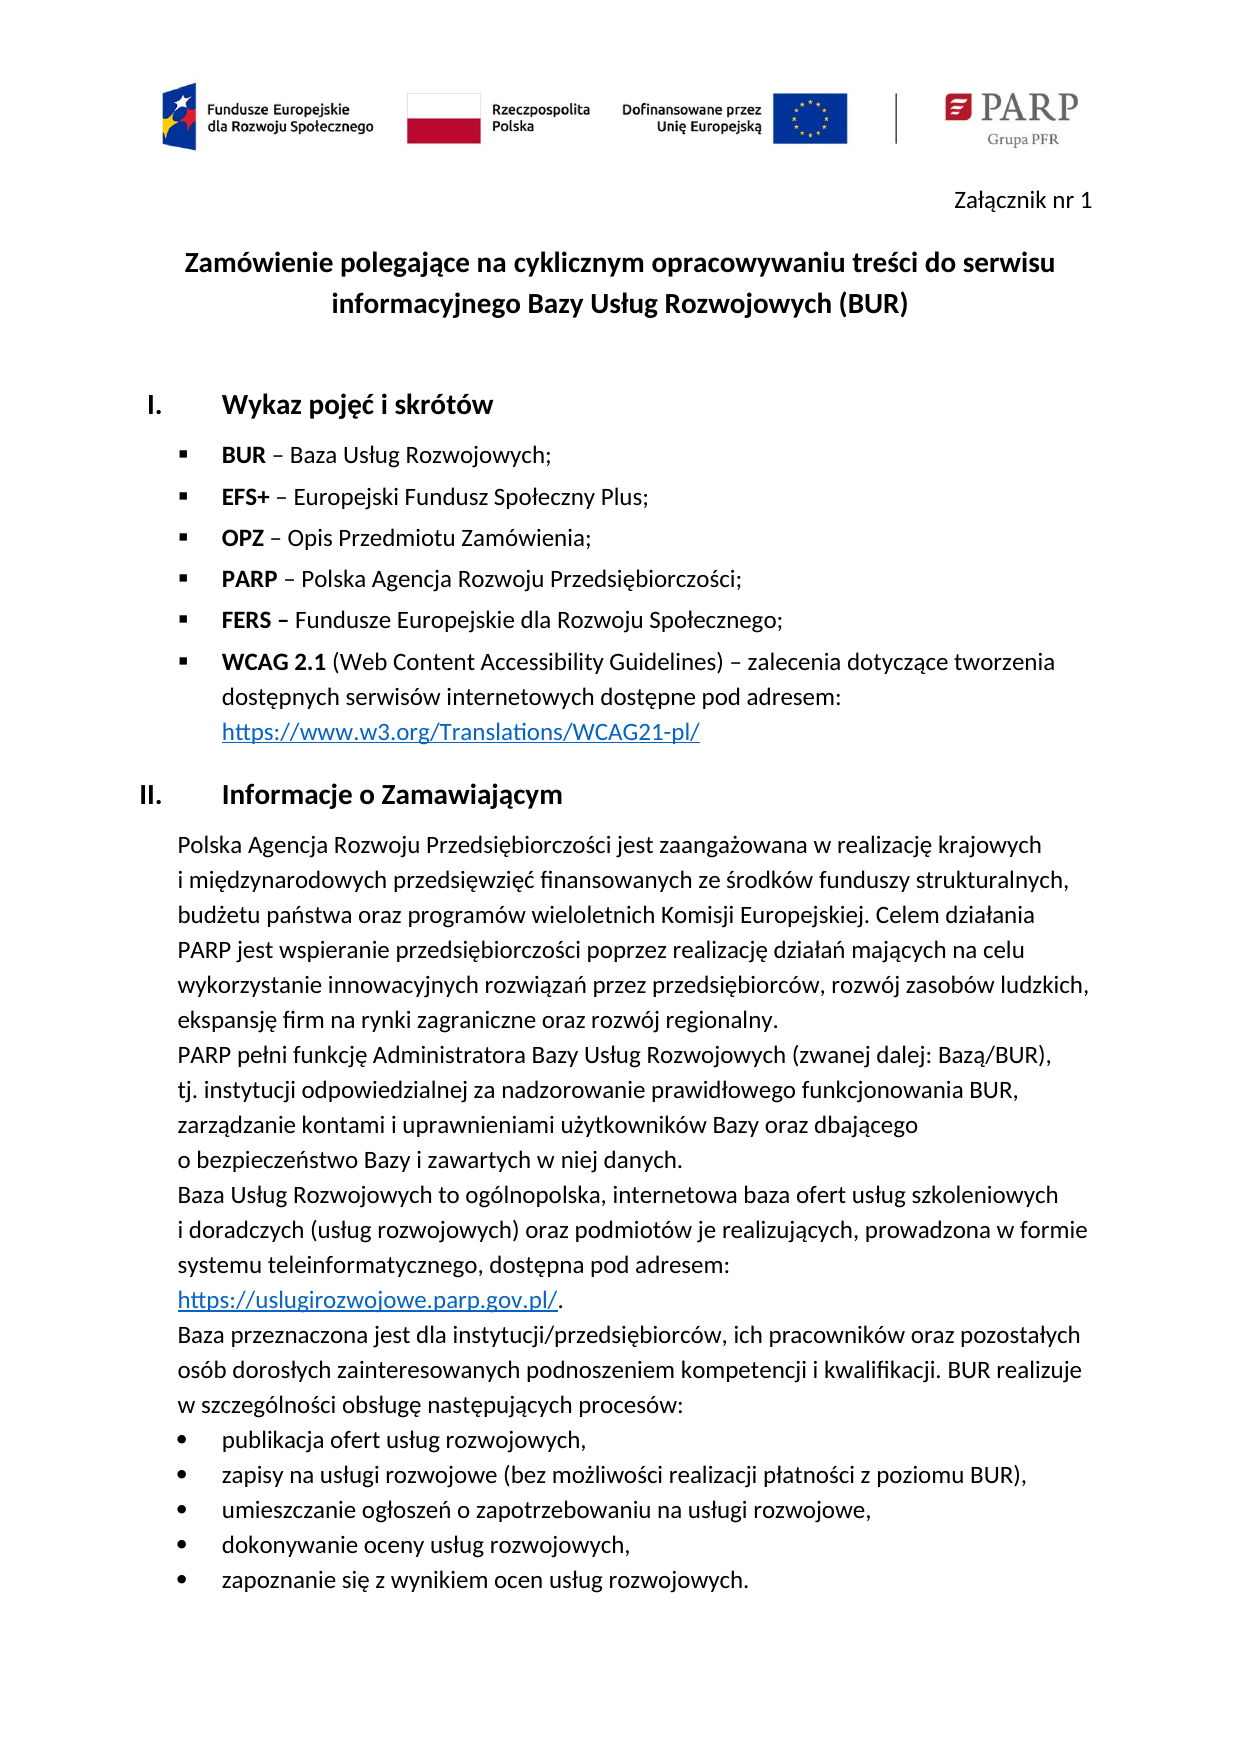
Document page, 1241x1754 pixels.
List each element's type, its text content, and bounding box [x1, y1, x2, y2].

list dokonywanie oceny usług rozwojowych, [177, 1529, 1092, 1560]
list zapoznanie się z wynikiem ocen usług rozwojowych. [177, 1564, 1092, 1595]
list PARP – Polska Agencja Rozwoju Przedsiębiorczości; [177, 563, 1092, 594]
list umieszczanie ogłoszeń o zapotrzebowaniu na usługi rozwojowe, [177, 1494, 1092, 1525]
list publikacja ofert usług rozwojowych, [177, 1424, 1092, 1455]
text Baza Usług Rozwojowych to ogólnopolska, internetowa baza ofert usług szkoleniowych i doradczych (usług rozwojowych) oraz podmiotów je realizujących, prowadzona w formie systemu teleinformatycznego, dostępna pod adresem: https://uslugirozwojowe.parp.gov.pl/. Baza przeznaczona jest dla instytucji/przedsiębiorców, ich pracowników oraz pozostałych osób dorosłych zainteresowanych podnoszeniem kompetencji i kwalifikacji. BUR realizuje w szczególności obsługę następujących procesów: [177, 1179, 1092, 1420]
text Załącznik nr 1 [148, 184, 1092, 215]
list zapisy na usługi rozwojowe (bez możliwości realizacji płatności z poziomu BUR), [177, 1459, 1092, 1490]
text Polska Agencja Rozwoju Przedsiębiorczości jest zaangażowana w realizację krajowych i międzynarodowych przedsięwzięć finansowanych ze środków funduszy strukturalnych, budżetu państwa oraz programów wieloletnich Komisji Europejskiej. Celem działania PARP jest wspieranie przedsiębiorczości poprzez realizację działań mających na celu wykorzystanie innowacyjnych rozwiązań przez przedsiębiorców, rozwój zasobów ludzkich, ekspansję firm na rynki zagraniczne oraz rozwój regionalny. [177, 829, 1092, 1035]
list OPZ – Opis Przedmiotu Zamówienia; [177, 522, 1092, 552]
list FERS – Fundusze Europejskie dla Rozwoju Społecznego; [177, 604, 1092, 635]
subtitle Wykaz pojęć i skrótów [162, 386, 1092, 422]
subtitle Informacje o Zamawiającym [162, 776, 1092, 811]
list BUR – Baza Usług Rozwojowych; [177, 439, 1092, 470]
text PARP pełni funkcję Administratora Bazy Usług Rozwojowych (zwanej dalej: Bazą/BUR), tj. instytucji odpowiedzialnej za nadzorowanie prawidłowego funkcjonowania BUR, zarządzanie kontami i uprawnieniami użytkowników Bazy oraz dbającego o bezpieczeństwo Bazy i zawartych w niej danych. [177, 1039, 1092, 1175]
list WCAG 2.1 (Web Content Accessibility Guidelines) – zalecenia dotyczące tworzenia dostępnych serwisów internetowych dostępne pod adresem: https://www.w3.org/Translations/WCAG21-pl/ [177, 646, 1092, 746]
list EFS+ – Europejski Fundusz Społeczny Plus; [177, 481, 1092, 511]
picture [147, 73, 1093, 160]
text Zamówienie polegające na cyklicznym opracowywaniu treści do serwisu informacyjnego Bazy Usług Rozwojowych (BUR) [148, 244, 1092, 321]
